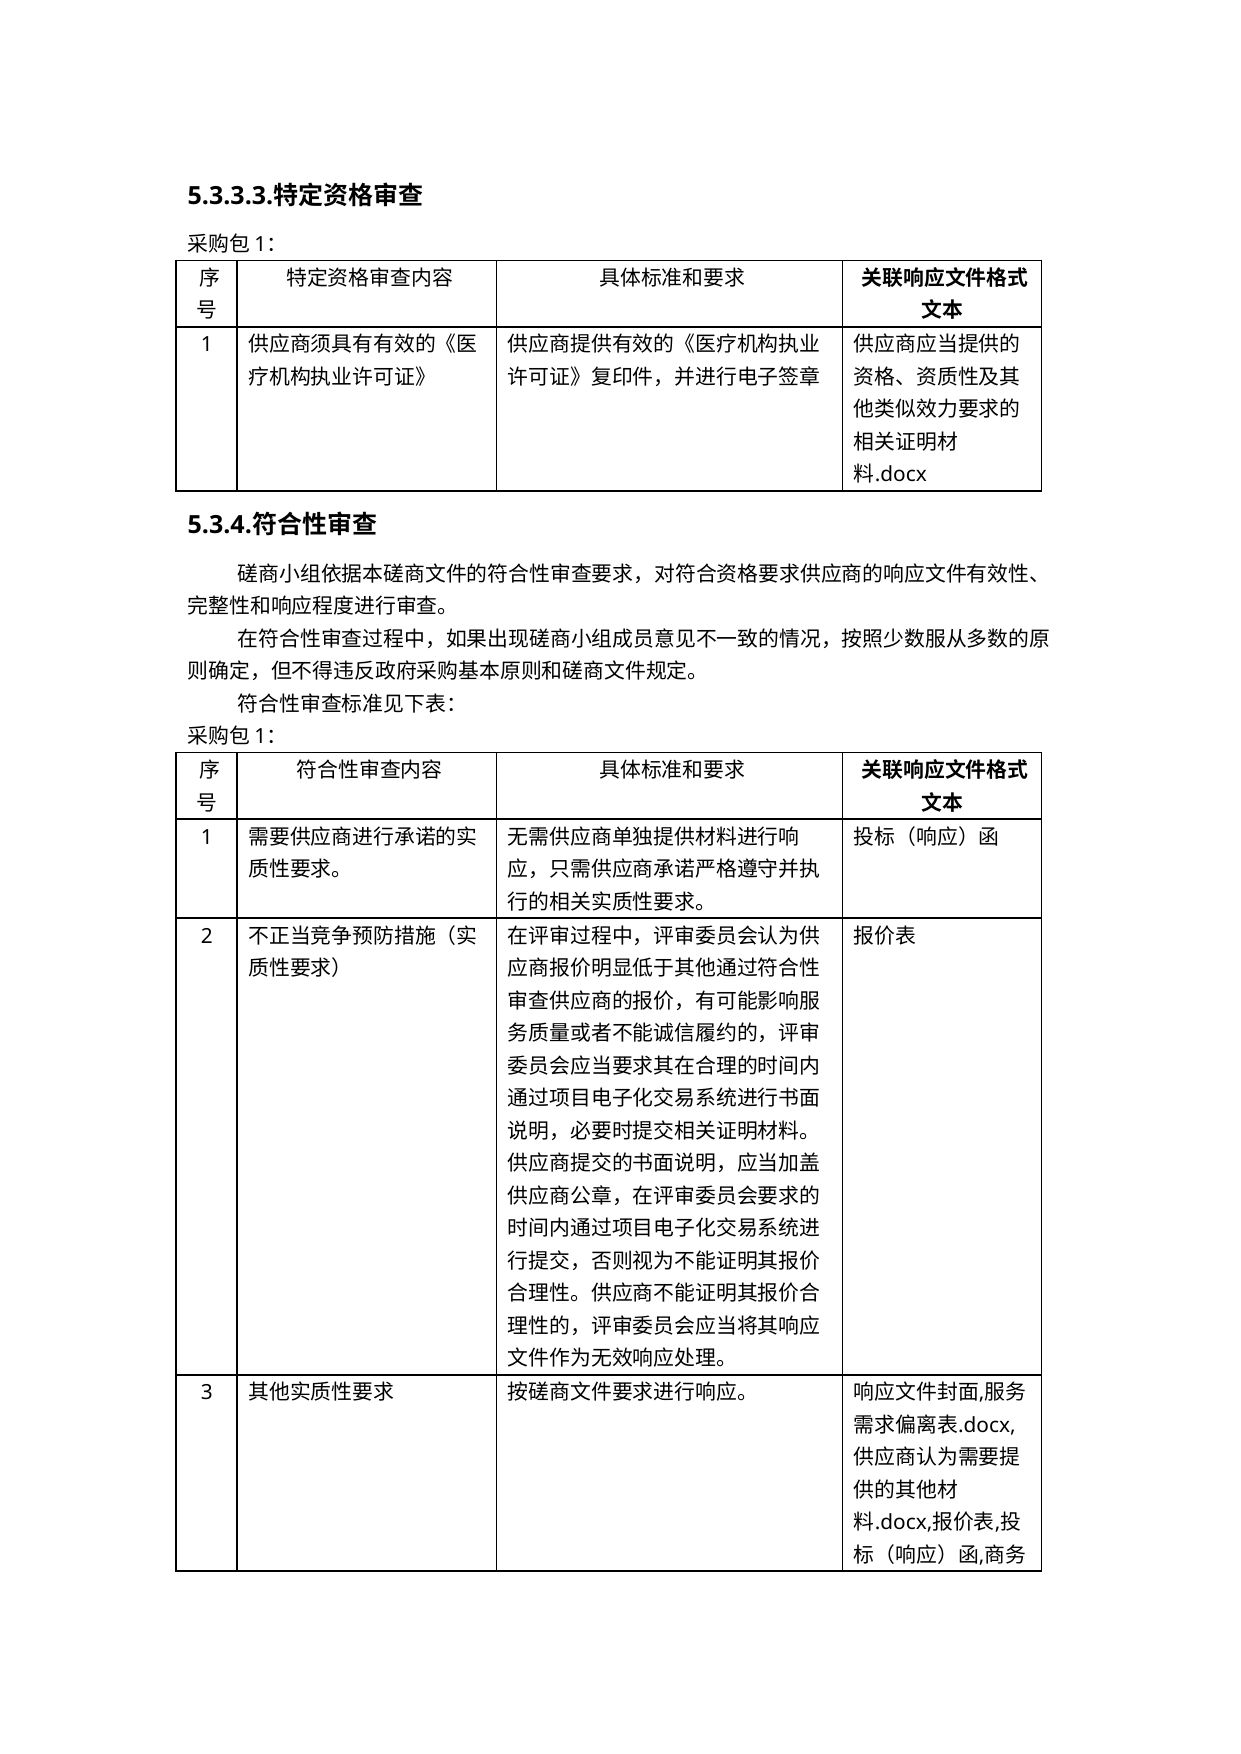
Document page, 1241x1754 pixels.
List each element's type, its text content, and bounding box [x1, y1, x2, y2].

text 采购包1： [187, 227, 1053, 259]
text 符合性审查标准见下表： [187, 687, 1053, 719]
table_cell 不正当竞争预防措施（实质性要求） [238, 919, 496, 1374]
table_header 序号 [177, 261, 236, 326]
table_cell 其他实质性要求 [238, 1376, 496, 1570]
table_cell 供应商须具有有效的《医疗机构执业许可证》 [238, 328, 496, 490]
table_cell 无需供应商单独提供材料进行响应，只需供应商承诺严格遵守并执行的相关实质性要求。 [497, 820, 842, 917]
table_cell 在评审过程中，评审委员会认为供应商报价明显低于其他通过符合性审查供应商的报价，有可能影响服务质量或者不能诚信履约的，评审委员会应当要求其在合理的时间内通过项目电子化交易系统进行书面说明，必要时提交相关证明材料。供应商提交的书面说明，应当加盖供应商公章，在评审委员会要求的时间内通过项目电子化交易系统进行提交，否则视为不能证明其报价合理性。供应商不能证明其报价合理性的，评审委员会应当将其响应文件作为无效响应处理。 [497, 919, 842, 1374]
table_cell 供应商应当提供的资格、资质性及其他类似效力要求的相关证明材料.docx [843, 328, 1041, 490]
table_cell 3 [177, 1376, 236, 1570]
table_cell 按磋商文件要求进行响应。 [497, 1376, 842, 1570]
table_header 符合性审查内容 [238, 753, 496, 818]
table_cell 1 [177, 820, 236, 917]
text 磋商小组依据本磋商文件的符合性审查要求，对符合资格要求供应商的响应文件有效性、完整性和响应程度进行审查。 [187, 557, 1053, 622]
table_header 具体标准和要求 [497, 753, 842, 818]
table_cell 投标（响应）函 [843, 820, 1041, 917]
table_header 关联响应文件格式文本 [843, 753, 1041, 818]
table_cell 需要供应商进行承诺的实质性要求。 [238, 820, 496, 917]
text 5.3.4.符合性审查 [187, 492, 1053, 557]
table_header 具体标准和要求 [497, 261, 842, 326]
text 采购包1： [187, 719, 1053, 752]
table_cell 供应商提供有效的《医疗机构执业许可证》复印件，并进行电子签章 [497, 328, 842, 490]
table_cell 2 [177, 919, 236, 1374]
text 5.3.3.3.特定资格审查 [187, 162, 1053, 227]
table_header 序号 [177, 753, 236, 818]
table_header 关联响应文件格式文本 [843, 261, 1041, 326]
table_cell 1 [177, 328, 236, 490]
table_cell 报价表 [843, 919, 1041, 1374]
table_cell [843, 1376, 1041, 1570]
text 在符合性审查过程中，如果出现磋商小组成员意见不一致的情况，按照少数服从多数的原则确定，但不得违反政府采购基本原则和磋商文件规定。 [187, 622, 1053, 687]
table_header 特定资格审查内容 [238, 261, 496, 326]
